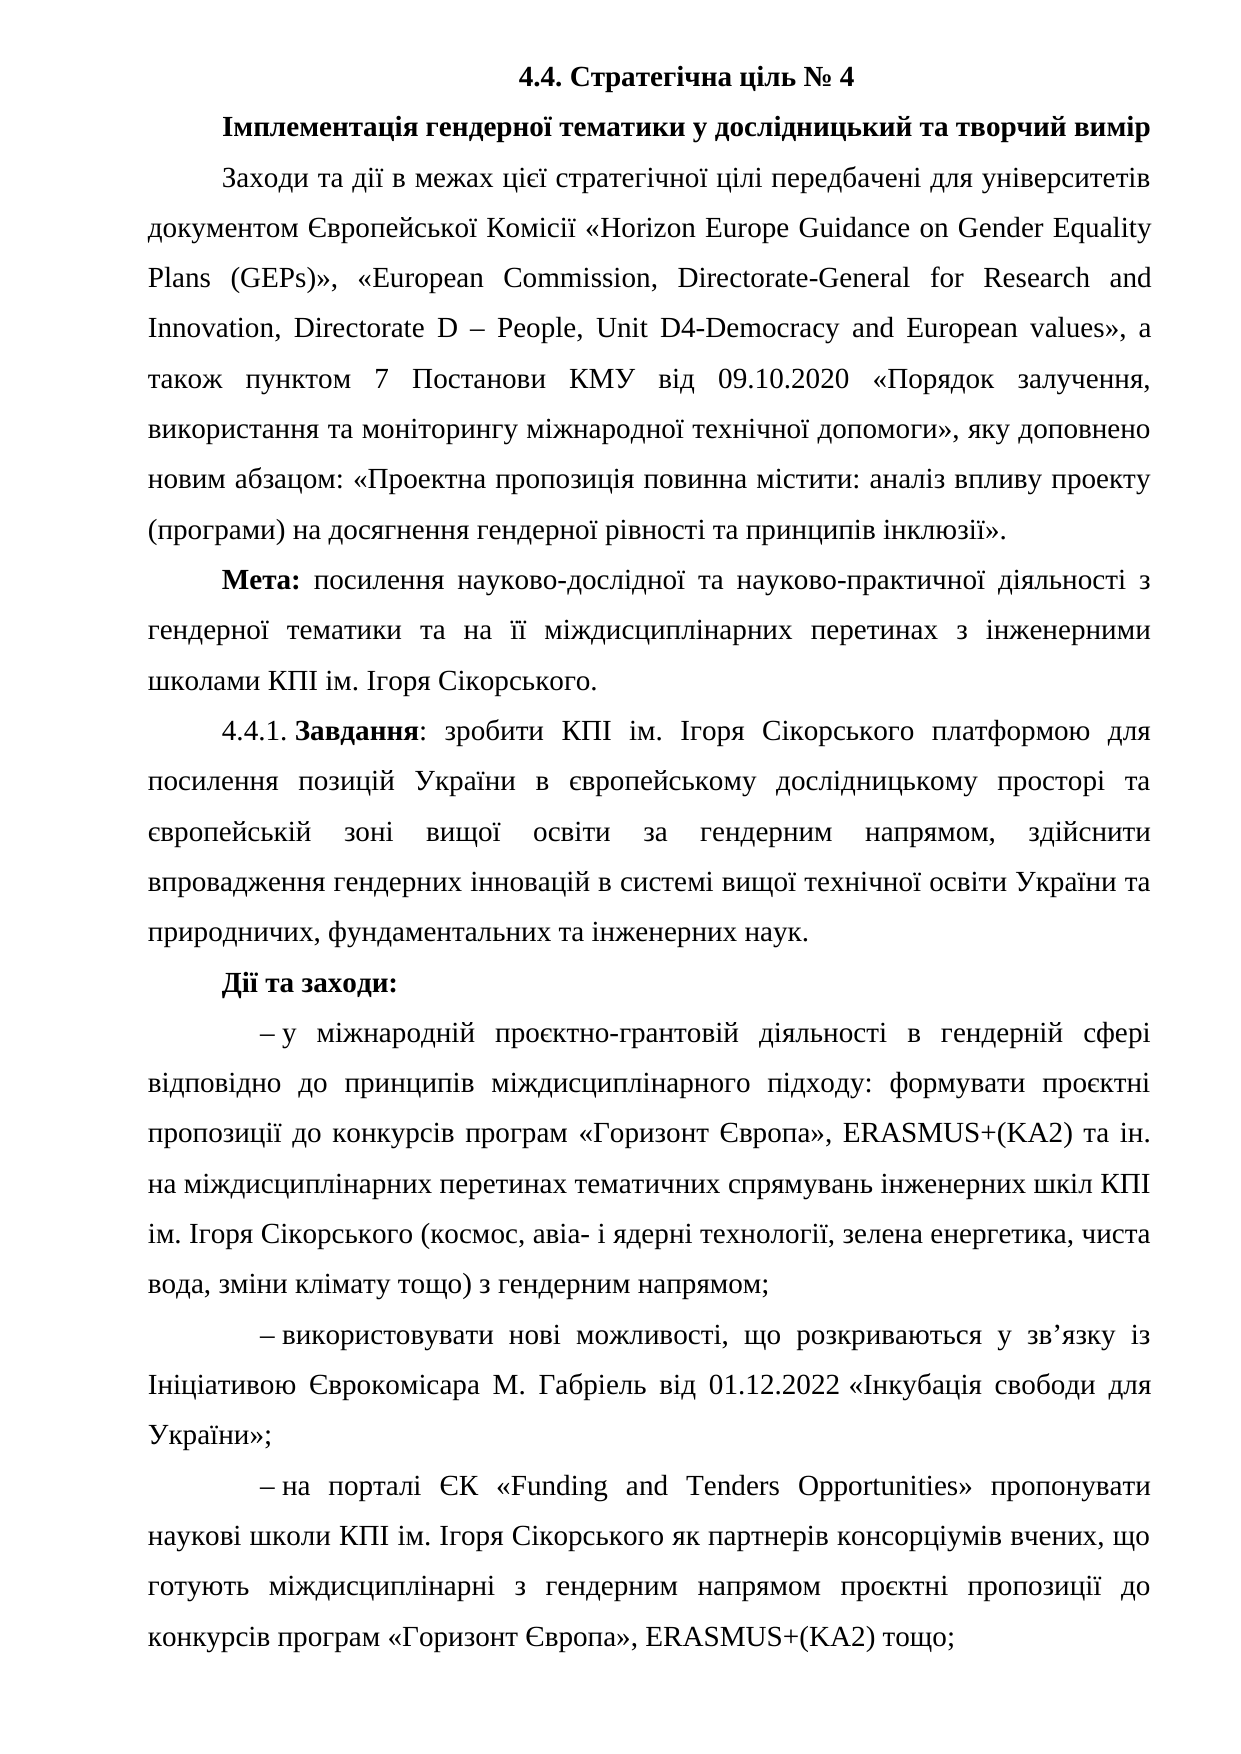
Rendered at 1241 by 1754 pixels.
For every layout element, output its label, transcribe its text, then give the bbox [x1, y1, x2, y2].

text – використовувати нові можливості, що розкриваються у зв’язку із Ініціативою Єврокомісара М. Габріель від 01.12.2022 «Інкубація свободи для України»; [148, 1317, 1152, 1451]
text Імплементація гендерної тематики у дослідницький та творчий вимір [148, 109, 1152, 143]
text Мета: посилення науково-дослідної та науково-практичної діяльності з гендерної тематики та на її міждисциплінарних перетинах з інженерними школами КПІ ім. Ігоря Сікорського. [148, 562, 1152, 696]
text 4.4. Стратегічна ціль № 4 [148, 59, 1152, 93]
text 4.4.1. Завдання: зробити КПІ ім. Ігоря Сікорського платформою для посилення позицій України в європейському дослідницькому просторі та європейській зоні вищої освіти за гендерним напрямом, здійснити впровадження гендерних інновацій в системі вищої технічної освіти України та природничих, фундаментальних та інженерних наук. [148, 713, 1152, 948]
text – на порталі ЄК «Funding and Tenders Opportunities» пропонувати наукові школи КПІ ім. Ігоря Сікорського як партнерів консорціумів вчених, що готують міждисциплінарні з гендерним напрямом проєктні пропозиції до конкурсів програм «Горизонт Європа», ERASMUS+(KA2) тощо; [148, 1468, 1152, 1652]
text Заходи та дії в межах цієї стратегічної цілі передбачені для університетів документом Європейської Комісії «Horizon Europe Guidance on Gender Equality Plans (GEPs)», «European Commission, Directorate-General for Research and Innovation, Directorate D – People, Unit D4-Democracy and European values», а також пунктом 7 Постанови КМУ від 09.10.2020 «Порядок залучення, використання та моніторингу міжнародної технічної допомоги», яку доповнено новим абзацом: «Проектна пропозиція повинна містити: аналіз впливу проекту (програми) на досягнення гендерної рівності та принципів інклюзії». [148, 160, 1152, 545]
text – у міжнародній проєктно-грантовій діяльності в гендерній сфері відповідно до принципів міждисциплінарного підходу: формувати проєктні пропозиції до конкурсів програм «Горизонт Європа», ERASMUS+(KA2) та ін. на міждисциплінарних перетинах тематичних спрямувань інженерних шкіл КПІ ім. Ігоря Сікорського (космос, авіа- і ядерні технології, зелена енергетика, чиста вода, зміни клімату тощо) з гендерним напрямом; [148, 1015, 1152, 1300]
text Дії та заходи: [148, 965, 1152, 998]
